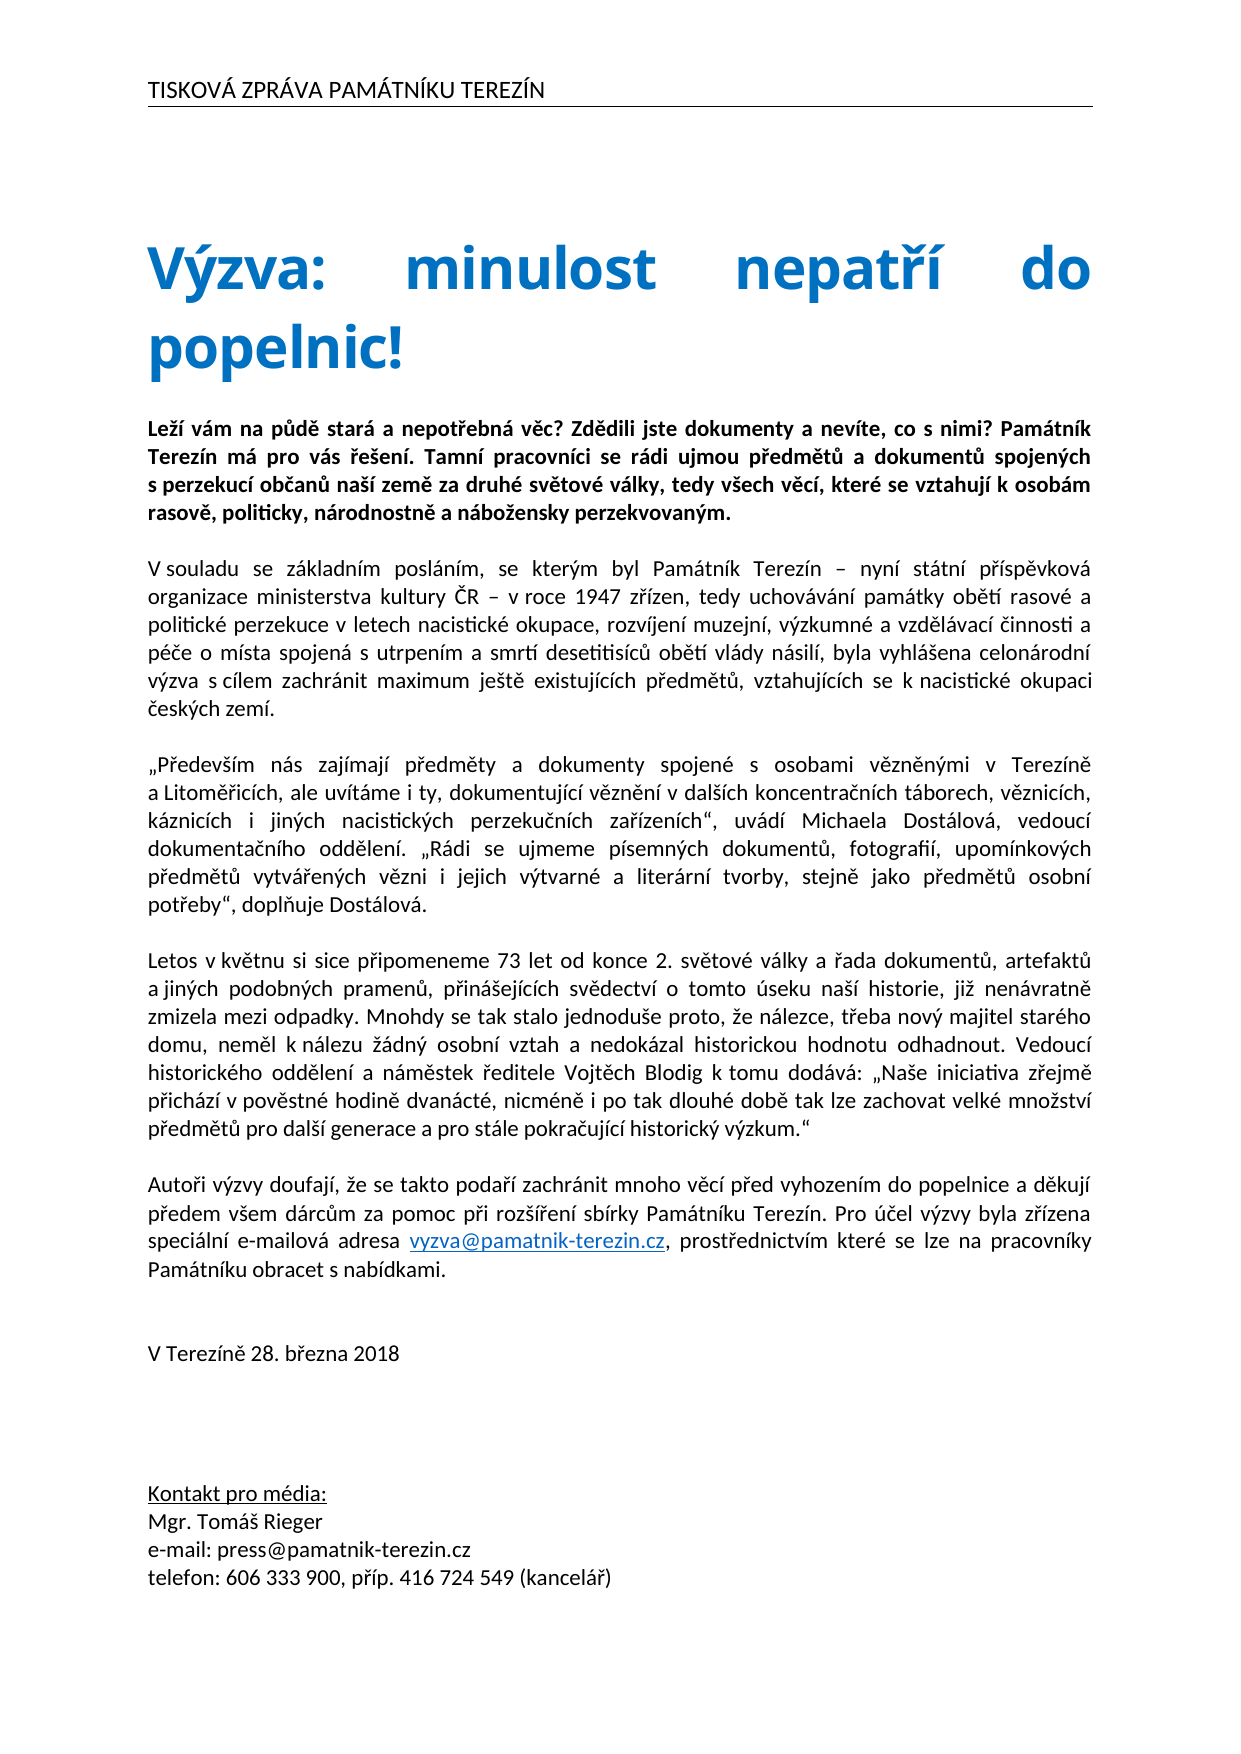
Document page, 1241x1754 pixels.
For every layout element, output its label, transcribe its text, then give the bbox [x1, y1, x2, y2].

text Letos v květnu si sice připomeneme 73 let od konce 2. světové války a řada dokumentů, artefaktů a jiných podobných pramenů, přinášejících svědectví o tomto úseku naší historie, již nenávratně zmizela mezi odpadky. Mnohdy se tak stalo jednoduše proto, že nálezce, třeba nový majitel starého domu, neměl k nálezu žádný osobní vztah a nedokázal historickou hodnotu odhadnout. Vedoucí historického oddělení a náměstek ředitele Vojtěch Blodig k tomu dodává: „Naše iniciativa zřejmě přichází v pověstné hodině dvanácté, nicméně i po tak dlouhé době tak lze zachovat velké množství předmětů pro další generace a pro stále pokračující historický výzkum.“ [148, 946, 1093, 1143]
title Výzva: minulost nepatří do popelnic! [148, 227, 1093, 386]
text Leží vám na půdě stará a nepotřebná věc? Zdědili jste dokumenty a nevíte, co s nimi? Památník Terezín má pro vás řešení. Tamní pracovníci se rádi ujmou předmětů a dokumentů spojených s perzekucí občanů naší země za druhé světové války, tedy všech věcí, které se vztahují k osobám rasově, politicky, národnostně a nábožensky perzekvovaným. [148, 414, 1093, 526]
text e-mail: press@pamatnik-terezin.cz [148, 1535, 1093, 1563]
text V souladu se základním posláním, se kterým byl Památník Terezín – nyní státní příspěvková organizace ministerstva kultury ČR – v roce 1947 zřízen, tedy uchovávání památky obětí rasové a politické perzekuce v letech nacistické okupace, rozvíjení muzejní, výzkumné a vzdělávací činnosti a péče o místa spojená s utrpením a smrtí desetitisíců obětí vlády násilí, byla vyhlášena celonárodní výzva s cílem zachránit maximum ještě existujících předmětů, vztahujících se k nacistické okupaci českých zemí. [148, 554, 1093, 722]
text V Terezíně 28. března 2018 [148, 1339, 1093, 1367]
text „Především nás zajímají předměty a dokumenty spojené s osobami vězněnými v Terezíně a Litoměřicích, ale uvítáme i ty, dokumentující věznění v dalších koncentračních táborech, věznicích, káznicích i jiných nacistických perzekučních zařízeních“, uvádí Michaela Dostálová, vedoucí dokumentačního oddělení. „Rádi se ujmeme písemných dokumentů, fotografií, upomínkových předmětů vytvářených vězni i jejich výtvarné a literární tvorby, stejně jako předmětů osobní potřeby“, doplňuje Dostálová. [148, 750, 1093, 918]
text Autoři výzvy doufají, že se takto podaří zachránit mnoho věcí před vyhozením do popelnice a děkují předem všem dárcům za pomoc při rozšíření sbírky Památníku Terezín. Pro účel výzvy byla zřízena speciální e-mailová adresa vyzva@pamatnik-terezin.cz, prostřednictvím které se lze na pracovníky Památníku obracet s nabídkami. [148, 1171, 1093, 1283]
text telefon: 606 333 900, příp. 416 724 549 (kancelář) [148, 1563, 1093, 1591]
text Mgr. Tomáš Rieger [148, 1507, 1093, 1535]
text Kontakt pro média: [148, 1479, 1093, 1507]
